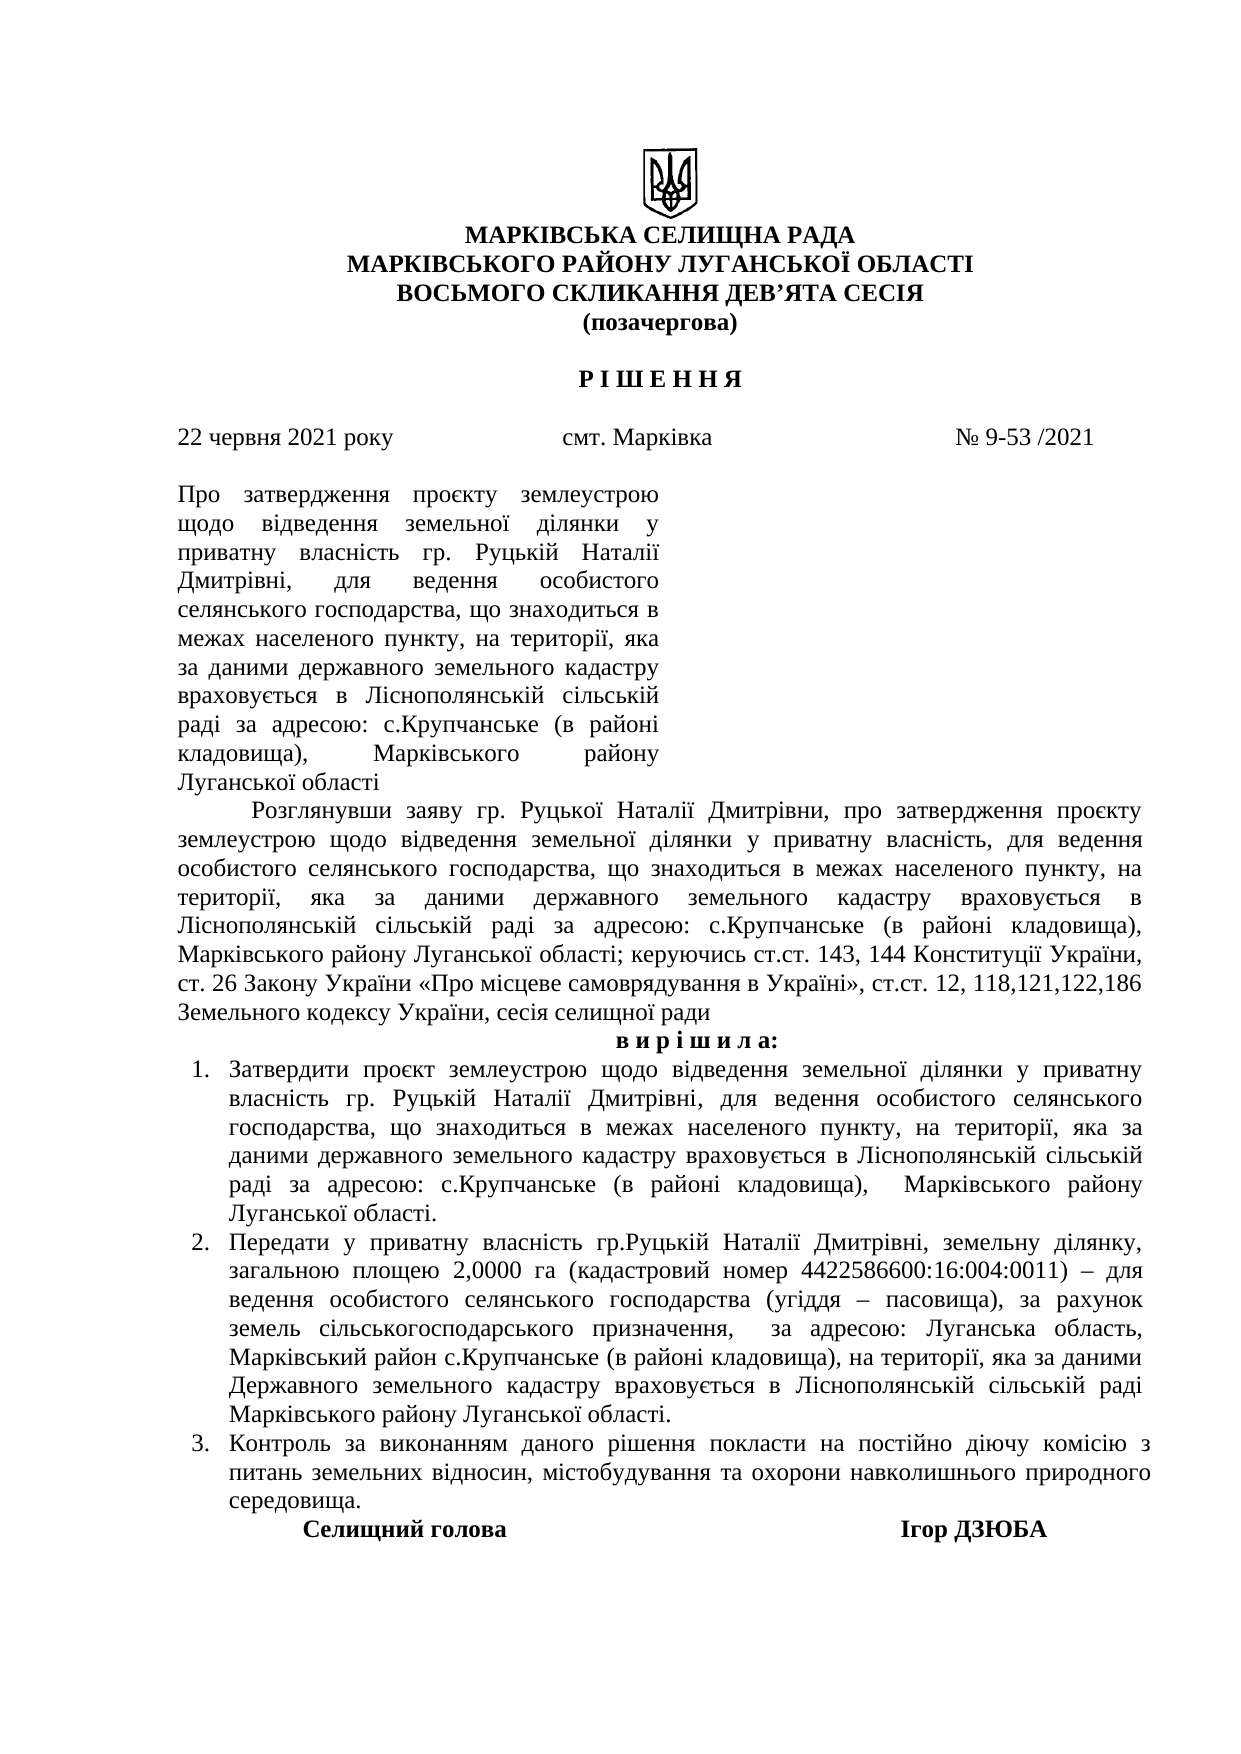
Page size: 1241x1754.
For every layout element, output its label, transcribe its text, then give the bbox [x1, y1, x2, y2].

list Контроль за виконанням даного рішення покласти на постійно діючу комісію з питань земельних відносин, містобудування та охорони навколишнього природного середовища. [191, 1428, 1152, 1514]
table_header Про затвердження проєкту землеустрою щодо відведення земельної ділянки у приватну власність гр. Руцькій Наталії Дмитрівні, для ведення особистого селянського господарства, що знаходиться в межах населеного пункту, на території, яка за даними державного земельного кадастру враховується в Ліснополянській сільській раді за адресою: с.Крупчанське (в районі кладовища), Марківського району Луганської області [166, 479, 679, 795]
list Затвердити проєкт землеустрою щодо відведення земельної ділянки у приватну власність гр. Руцькій Наталії Дмитрівні, для ведення особистого селянського господарства, що знаходиться в межах населеного пункту, на території, яка за даними державного земельного кадастру враховується в Ліснополянській сільській раді за адресою: с.Крупчанське (в районі кладовища), Марківського району Луганської області. [191, 1054, 1143, 1227]
text 22 червня 2021 року смт. Марківка № 9-53 /2021 [177, 422, 1143, 450]
picture [643, 148, 698, 219]
subtitle МАРКІВСЬКА СЕЛИЩНА РАДА [177, 220, 1143, 249]
text (позачергова) [177, 307, 1143, 335]
text ВОСЬМОГО СКЛИКАННЯ ДЕВ’ЯТА СЕСІЯ [177, 278, 1143, 307]
text в и р і ш и л а: [177, 1025, 1143, 1054]
subtitle МАРКІВСЬКОГО РАЙОНУ ЛУГАНСЬКОЇ ОБЛАСТІ [177, 249, 1143, 278]
list Передати у приватну власність гр.Руцькій Наталії Дмитрівні, земельну ділянку, загальною площею 2,0000 га (кадастровий номер 4422586600:16:004:0011) – для ведення особистого селянського господарства (угіддя – пасовища), за рахунок земель сільськогосподарського призначення, за адресою: Луганська область, Марківський район с.Крупчанське (в районі кладовища), на території, яка за даними Державного земельного кадастру враховується в Ліснополянській сільській раді Марківського району Луганської області. [191, 1227, 1143, 1428]
text Розглянувши заяву гр. Руцької Наталії Дмитрівни, про затвердження проєкту землеустрою щодо відведення земельної ділянки у приватну власність, для ведення особистого селянського господарства, що знаходиться в межах населеного пункту, на території, яка за даними державного земельного кадастру враховується в Ліснополянській сільській раді за адресою: с.Крупчанське (в районі кладовища), Марківського району Луганської області; керуючись ст.ст. 143, 144 Конституції України, ст. 26 Закону України «Про місцеве самоврядування в Україні», ст.ст. 12, 118,121,122,186 Земельного кодексу України, сесія селищної ради [177, 795, 1143, 1025]
text Р І Ш Е Н Н Я [177, 364, 1143, 393]
text Селищний голова Ігор ДЗЮБА [177, 1514, 1152, 1543]
